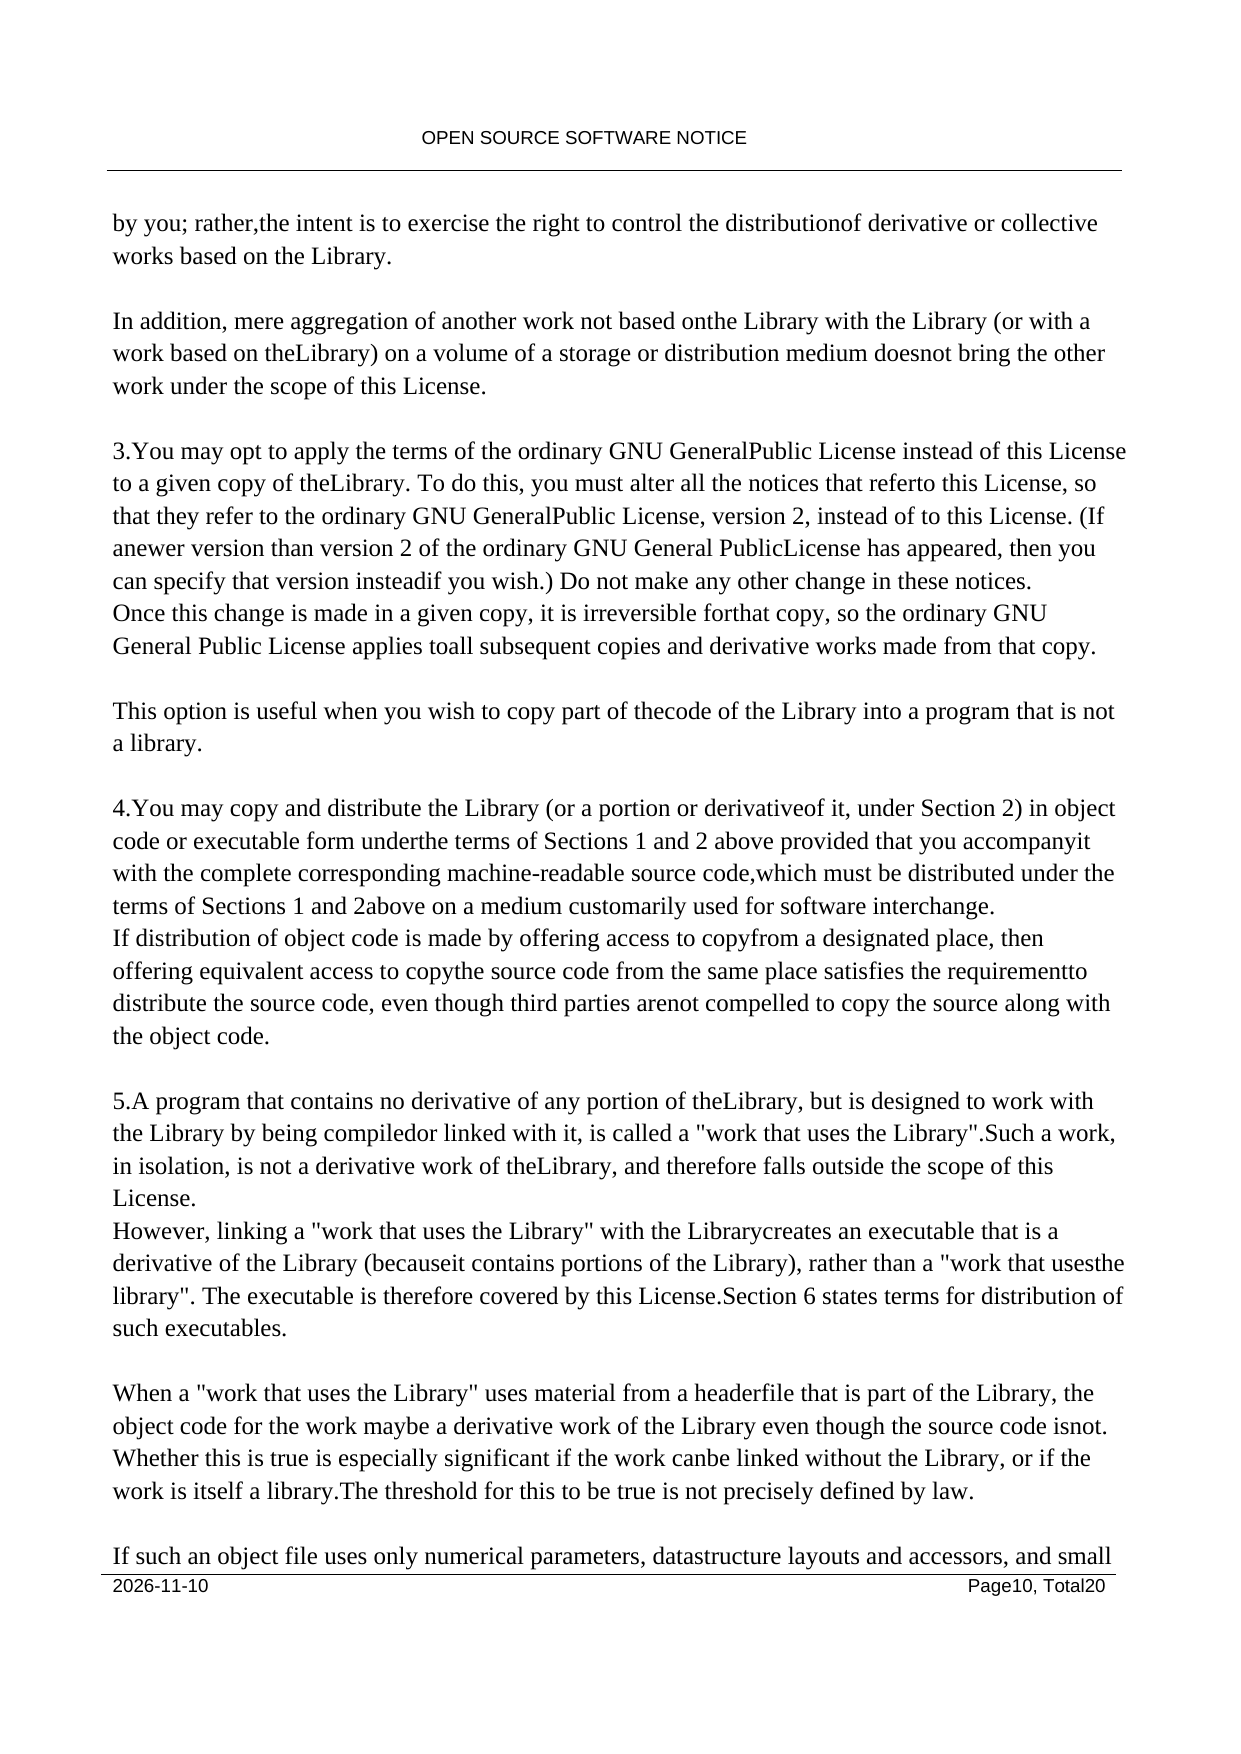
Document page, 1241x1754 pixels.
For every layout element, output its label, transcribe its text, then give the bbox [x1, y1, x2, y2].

text When a "work that uses the Library" uses material from a headerfile that is part of the Library, the object code for the work maybe a derivative work of the Library even though the source code isnot. Whether this is true is especially significant if the work canbe linked without the Library, or if the work is itself a library.The threshold for this to be true is not precisely defined by law. [112, 1376, 1128, 1506]
text In addition, mere aggregation of another work not based onthe Library with the Library (or with a work based on theLibrary) on a volume of a storage or distribution medium doesnot bring the other work under the scope of this License. [112, 304, 1128, 401]
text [112, 206, 1128, 271]
text However, linking a "work that uses the Library" with the Librarycreates an executable that is a derivative of the Library (becauseit contains portions of the Library), rather than a "work that usesthe library". The executable is therefore covered by this License.Section 6 states terms for distribution of such executables. [112, 1214, 1128, 1344]
text This option is useful when you wish to copy part of thecode of the Library into a program that is not a library. [112, 694, 1128, 759]
text 4.You may copy and distribute the Library (or a portion or derivativeof it, under Section 2) in object code or executable form underthe terms of Sections 1 and 2 above provided that you accompanyit with the complete corresponding machine-readable source code,which must be distributed under the terms of Sections 1 and 2above on a medium customarily used for software interchange. [112, 791, 1128, 921]
text 3.You may opt to apply the terms of the ordinary GNU GeneralPublic License instead of this License to a given copy of theLibrary. To do this, you must alter all the notices that referto this License, so that they refer to the ordinary GNU GeneralPublic License, version 2, instead of to this License. (If anewer version than version 2 of the ordinary GNU General PublicLicense has appeared, then you can specify that version insteadif you wish.) Do not make any other change in these notices. [112, 434, 1128, 596]
text 5.A program that contains no derivative of any portion of theLibrary, but is designed to work with the Library by being compiledor linked with it, is called a "work that uses the Library".Such a work, in isolation, is not a derivative work of theLibrary, and therefore falls outside the scope of this License. [112, 1084, 1128, 1214]
text If distribution of object code is made by offering access to copyfrom a designated place, then offering equivalent access to copythe source code from the same place satisfies the requirementto distribute the source code, even though third parties arenot compelled to copy the source along with the object code. [112, 921, 1128, 1051]
text Once this change is made in a given copy, it is irreversible forthat copy, so the ordinary GNU General Public License applies toall subsequent copies and derivative works made from that copy. [112, 596, 1128, 661]
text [112, 1539, 1128, 1571]
